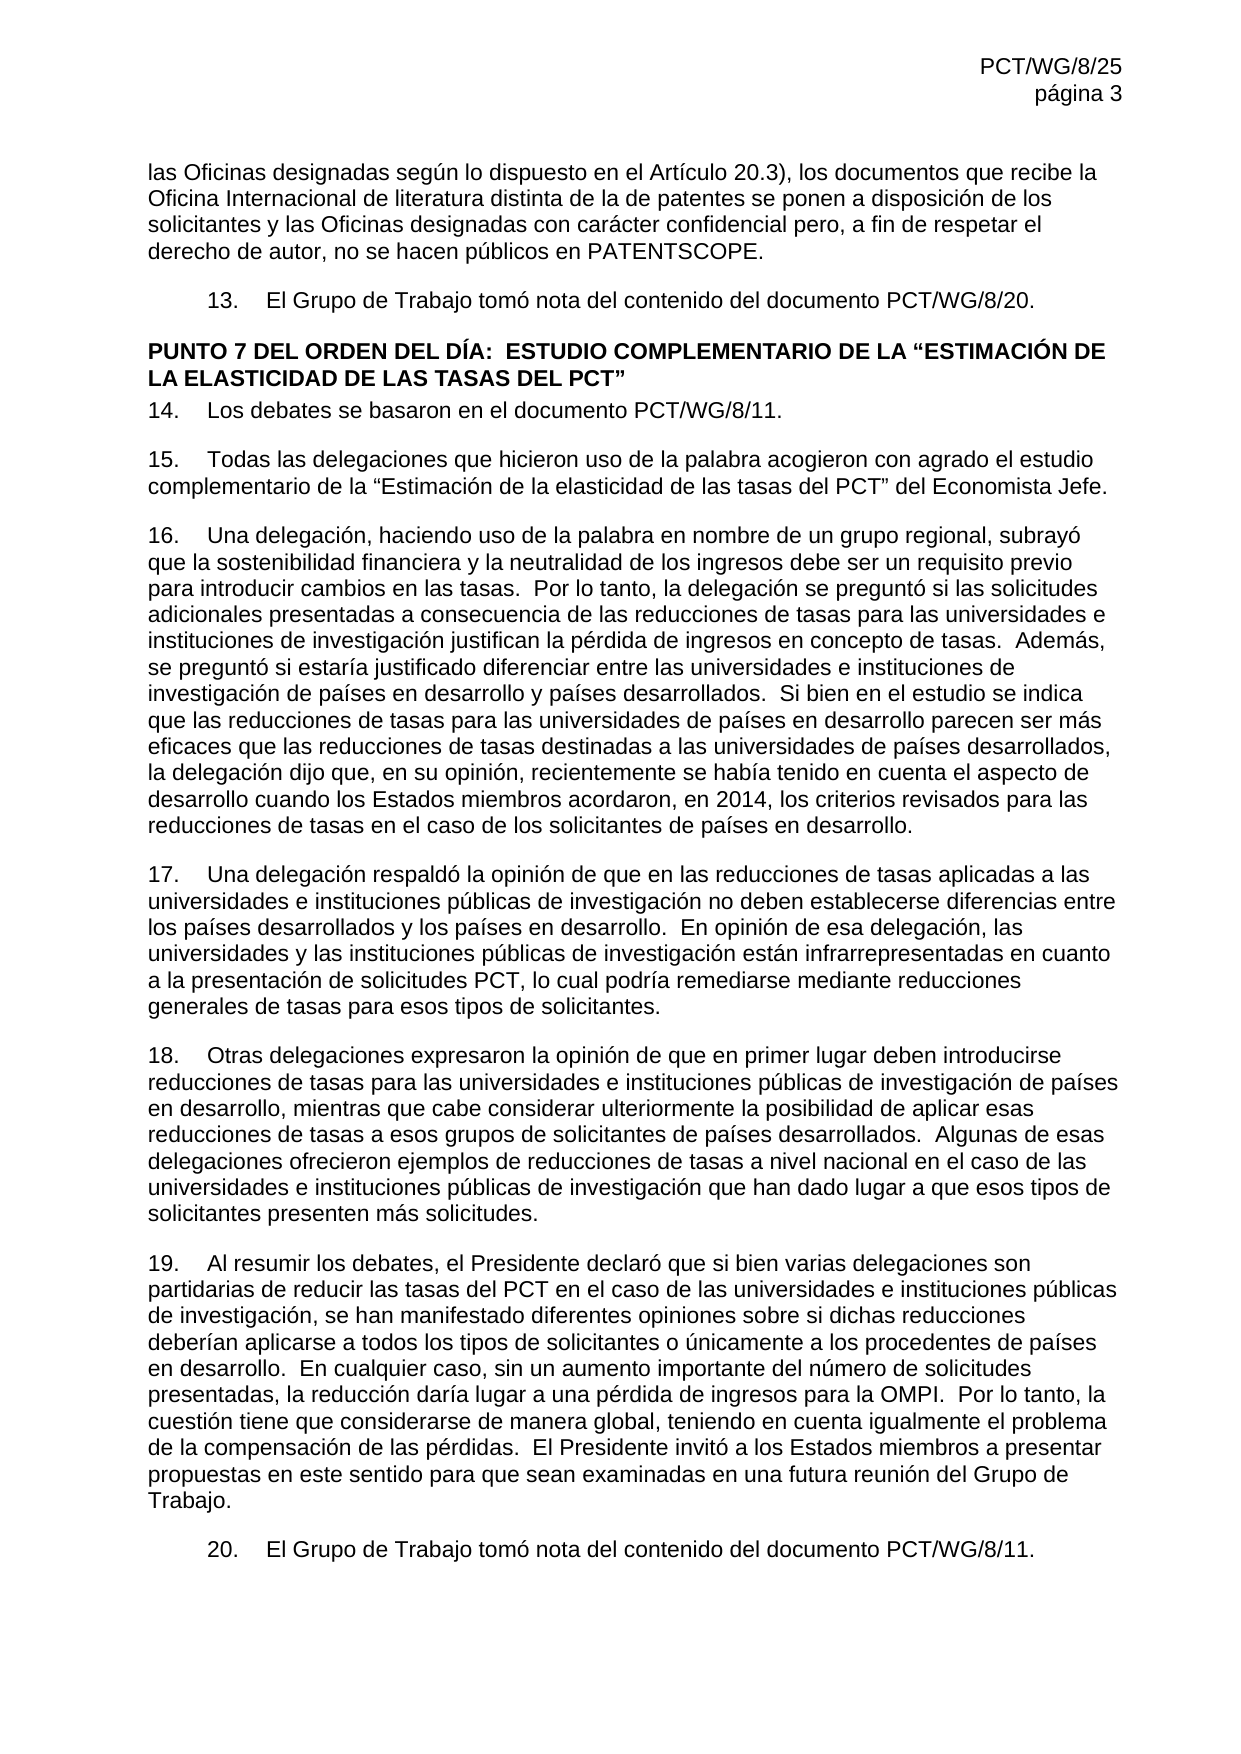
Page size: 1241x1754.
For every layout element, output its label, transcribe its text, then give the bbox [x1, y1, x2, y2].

list Todas las delegaciones que hicieron uso de la palabra acogieron con agrado el estudio complementario de la “Estimación de la elasticidad de las tasas del PCT” del Economista Jefe. [148, 446, 1122, 499]
list Una delegación respaldó la opinión de que en las reducciones de tasas aplicadas a las universidades e instituciones públicas de investigación no deben establecerse diferencias entre los países desarrollados y los países en desarrollo. En opinión de esa delegación, las universidades y las instituciones públicas de investigación están infrarrepresentadas en cuanto a la presentación de solicitudes PCT, lo cual podría remediarse mediante reducciones generales de tasas para esos tipos de solicitantes. [148, 861, 1122, 1019]
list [148, 158, 1122, 264]
list Una delegación, haciendo uso de la palabra en nombre de un grupo regional, subrayó que la sostenibilidad financiera y la neutralidad de los ingresos debe ser un requisito previo para introducir cambios en las tasas. Por lo tanto, la delegación se preguntó si las solicitudes adicionales presentadas a consecuencia de las reducciones de tasas para las universidades e instituciones de investigación justifican la pérdida de ingresos en concepto de tasas. Además, se preguntó si estaría justificado diferenciar entre las universidades e instituciones de investigación de países en desarrollo y países desarrollados. Si bien en el estudio se indica que las reducciones de tasas para las universidades de países en desarrollo parecen ser más eficaces que las reducciones de tasas destinadas a las universidades de países desarrollados, la delegación dijo que, en su opinión, recientemente se había tenido en cuenta el aspecto de desarrollo cuando los Estados miembros acordaron, en 2014, los criterios revisados para las reducciones de tasas en el caso de los solicitantes de países en desarrollo. [148, 522, 1122, 838]
list El Grupo de Trabajo tomó nota del contenido del documento PCT/WG/8/11. [207, 1536, 1122, 1562]
list El Grupo de Trabajo tomó nota del contenido del documento PCT/WG/8/20. [207, 287, 1122, 313]
list Los debates se basaron en el documento PCT/WG/8/11. [148, 397, 1122, 423]
list Otras delegaciones expresaron la opinión de que en primer lugar deben introducirse reducciones de tasas para las universidades e instituciones públicas de investigación de países en desarrollo, mientras que cabe considerar ulteriormente la posibilidad de aplicar esas reducciones de tasas a esos grupos de solicitantes de países desarrollados. Algunas de esas delegaciones ofrecieron ejemplos de reducciones de tasas a nivel nacional en el caso de las universidades e instituciones públicas de investigación que han dado lugar a que esos tipos de solicitantes presenten más solicitudes. [148, 1042, 1122, 1227]
subtitle PUNTO 7 DEL ORDEN DEL DÍA: Estudio complementario de la “Estimación de la elasticidad de las tasas del PCT” [148, 338, 1122, 391]
list Al resumir los debates, el Presidente declaró que si bien varias delegaciones son partidarias de reducir las tasas del PCT en el caso de las universidades e instituciones públicas de investigación, se han manifestado diferentes opiniones sobre si dichas reducciones deberían aplicarse a todos los tipos de solicitantes o únicamente a los procedentes de países en desarrollo. En cualquier caso, sin un aumento importante del número de solicitudes presentadas, la reducción daría lugar a una pérdida de ingresos para la OMPI. Por lo tanto, la cuestión tiene que considerarse de manera global, teniendo en cuenta igualmente el problema de la compensación de las pérdidas. El Presidente invitó a los Estados miembros a presentar propuestas en este sentido para que sean examinadas en una futura reunión del Grupo de Trabajo. [148, 1250, 1122, 1513]
